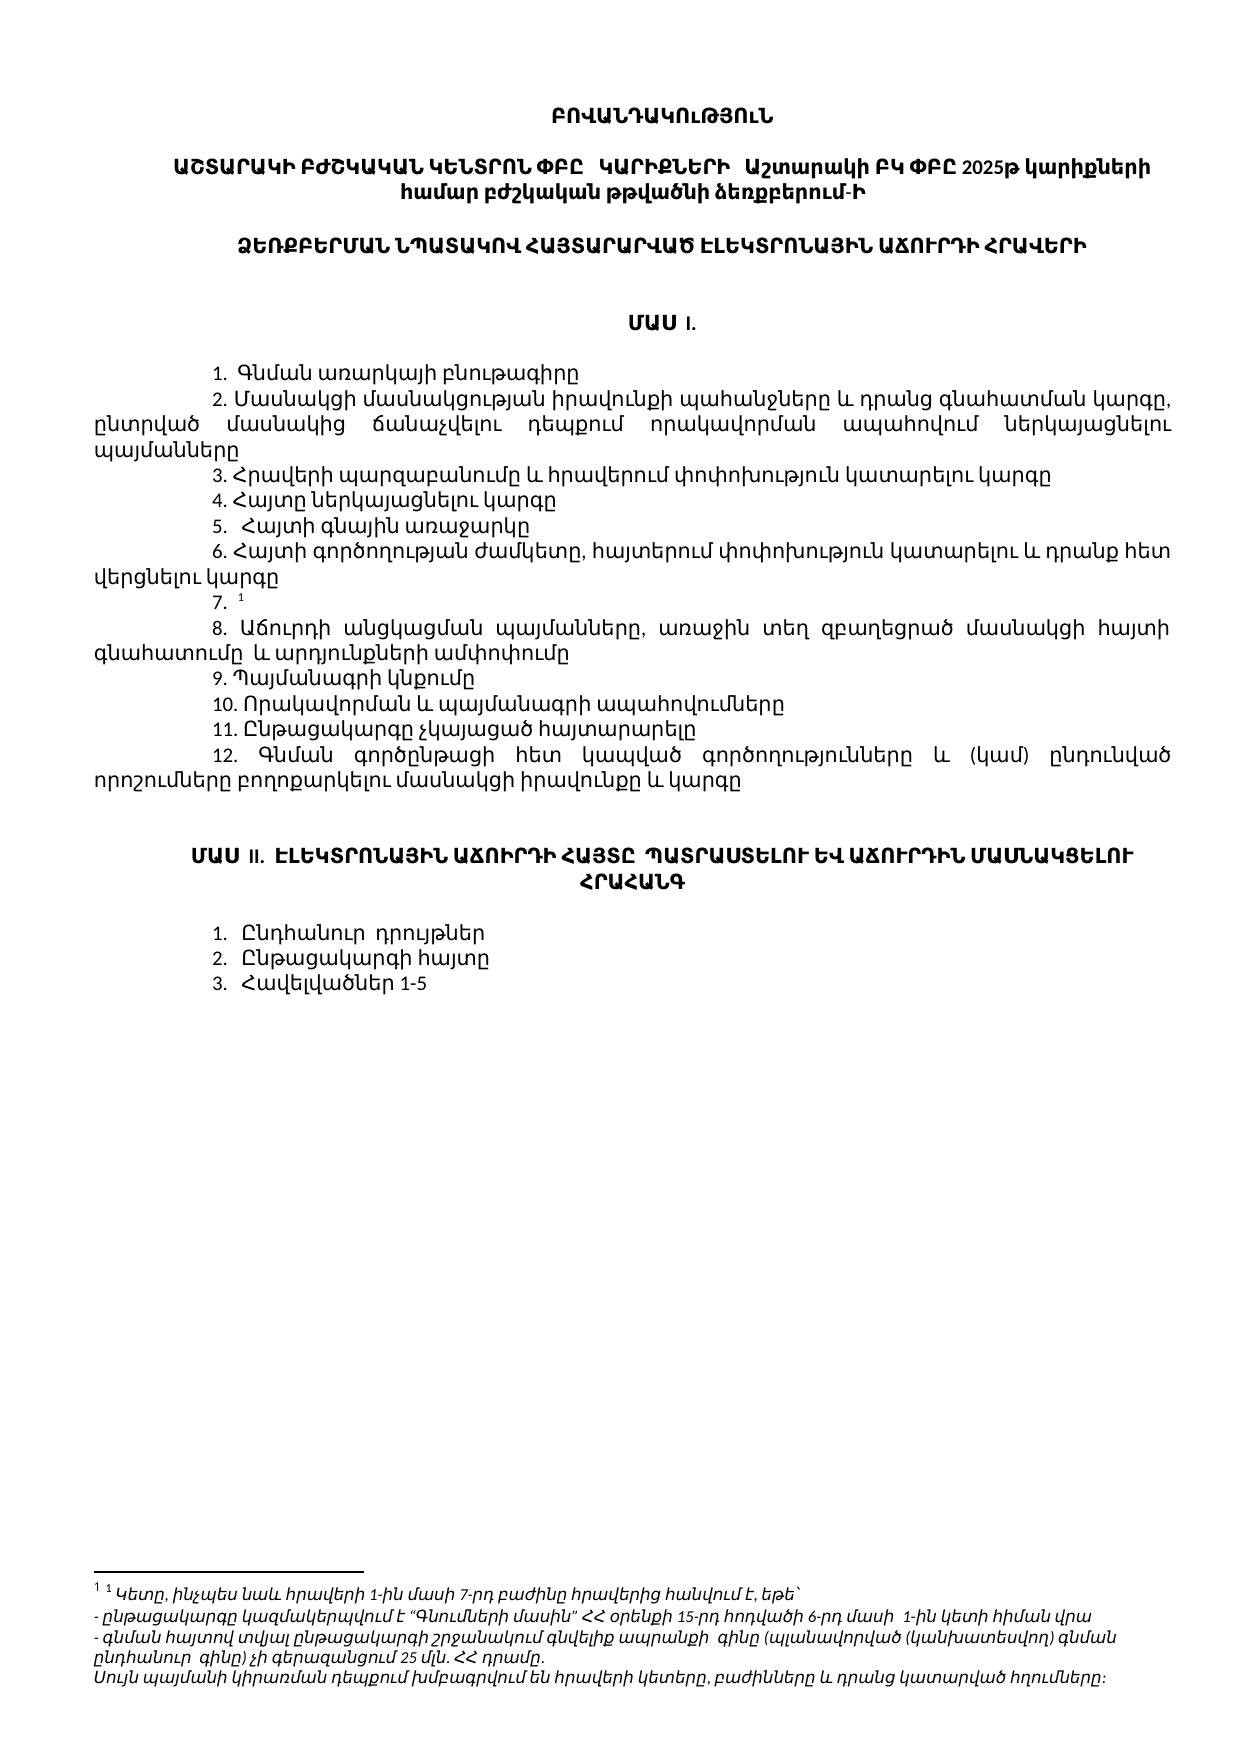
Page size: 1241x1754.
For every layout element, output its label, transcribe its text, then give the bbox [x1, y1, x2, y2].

text 5. Հայտի գնային առաջարկը [94, 513, 1171, 538]
text 12. Գնման գործընթացի հետ կապված գործողությունները և (կամ) ընդունված որոշումները բողոքարկելու մասնակցի իրավունքը և կարգը [94, 742, 1171, 793]
text 9. Պայմանագրի կնքումը [94, 666, 1171, 691]
text 7. 1 [94, 589, 1171, 615]
text ՄԱՍ II. ԷԼԵԿՏՐՈՆԱՅԻՆ ԱՃՈԻՐԴԻ ՀԱՅՏԸ ՊԱՏՐԱՍՏԵԼՈՒ ԵՎ ԱՃՈՒՐԴԻՆ ՄԱՍՆԱԿՑԵԼՈՒ ՀՐԱՀԱՆԳ [94, 843, 1171, 894]
text ՁԵՌՔԲԵՐՄԱՆ ՆՊԱՏԱԿՈՎ ՀԱՅՏԱՐԱՐՎԱԾ ԷԼԵԿՏՐՈՆԱՅԻՆ ԱՃՈՒՐԴԻ ՀՐԱՎԵՐԻ [94, 233, 1171, 259]
text ԲՈՎԱՆԴԱԿՈւԹՅՈւՆ [94, 103, 1171, 128]
text 4. Հայտը ներկայացնելու կարգը [94, 488, 1171, 513]
text 11. Ընթացակարգը չկայացած հայտարարելը [94, 716, 1171, 742]
text ԱՇՏԱՐԱԿԻ ԲԺՇԿԱԿԱՆ ԿԵՆՏՐՈՆ ՓԲԸ ԿԱՐԻՔՆԵՐԻ Աշտարակի ԲԿ ՓԲԸ 2025թ կարիքների համար բժշկական թթվածնի ձեռքբերում-Ի [94, 154, 1171, 205]
text 6. Հայտի գործողության ժամկետը, հայտերում փոփոխություն կատարելու և դրանք հետ վերցնելու կարգը [94, 538, 1171, 589]
text ՄԱՍ I. [94, 310, 1171, 335]
text 8. Աճուրդի անցկացման պայմանները, առաջին տեղ զբաղեցրած մասնակցի հայտի գնահատումը և արդյունքների ամփոփումը [94, 615, 1171, 666]
text 2. Մասնակցի մասնակցության իրավունքի պահանջները և դրանց գնահատման կարգը, ընտրված մասնակից ճանաչվելու դեպքում որակավորման ապահովում ներկայացնելու պայմանները [94, 386, 1171, 462]
text 3. Հրավերի պարզաբանումը և հրավերում փոփոխություն կատարելու կարգը [94, 462, 1171, 488]
text 1. Ընդհանուր դրույթներ [94, 920, 1171, 945]
text 3. Հավելվածներ 1-5 [94, 971, 1171, 996]
text 1. Գնման առարկայի բնութագիրը [94, 361, 1171, 386]
text 10. Որակավորման և պայմանագրի ապահովումները [94, 691, 1171, 716]
text 2. Ընթացակարգի հայտը [94, 945, 1171, 971]
